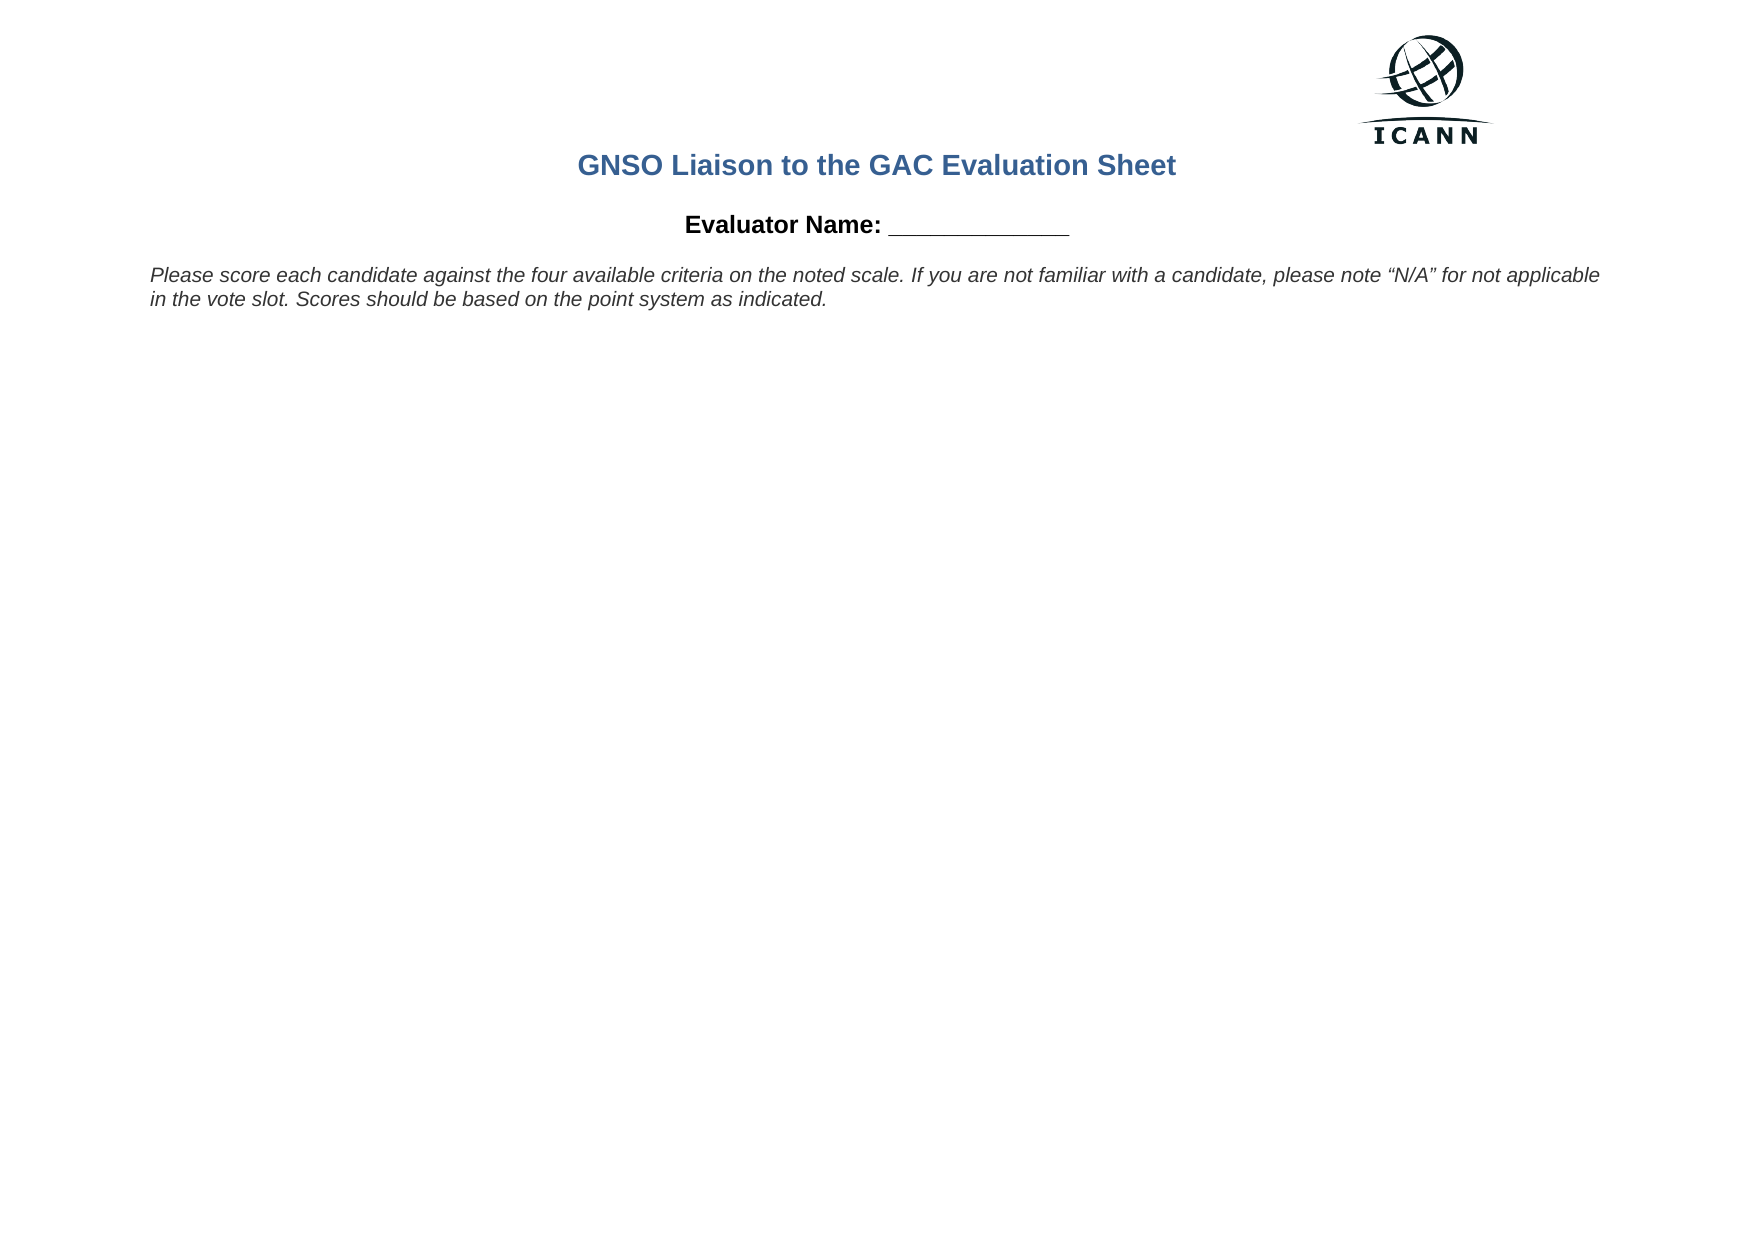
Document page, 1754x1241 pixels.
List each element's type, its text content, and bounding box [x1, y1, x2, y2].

text Please score each candidate against the four available criteria on the noted scale. If you are not familiar with a candidate, please note “N/A” for not applicable in the vote slot. Scores should be based on the point system as indicated. [150, 263, 1604, 311]
text Evaluator Name: _____________ [150, 210, 1604, 239]
text GNSO Liaison to the GAC Evaluation Sheet [150, 148, 1604, 181]
picture [1350, 31, 1500, 148]
